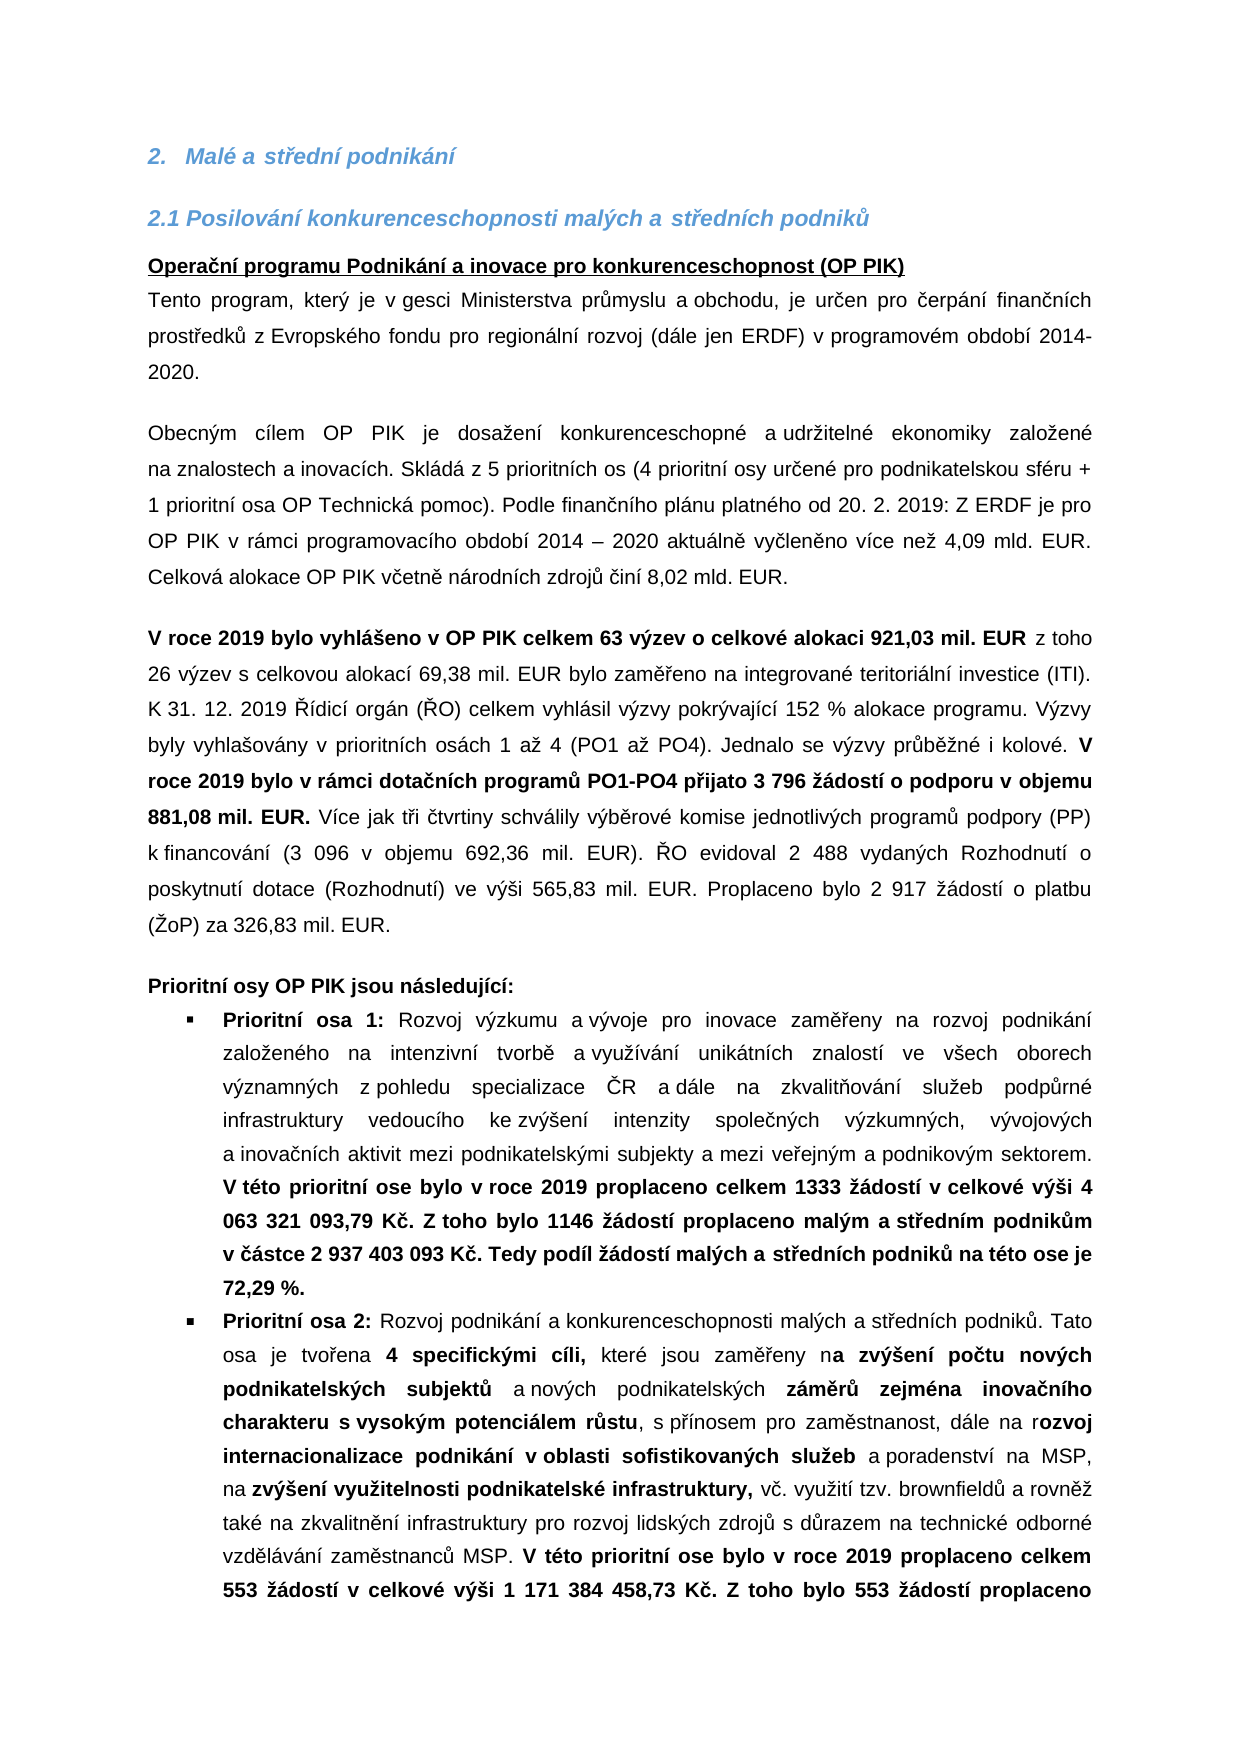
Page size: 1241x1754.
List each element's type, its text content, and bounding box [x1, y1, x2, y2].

text Tento program, který je v gesci Ministerstva průmyslu a obchodu, je určen pro čerpání finančních prostředků z Evropského fondu pro regionální rozvoj (dále jen ERDF) v programovém období 2014-2020. [148, 288, 1092, 384]
text Obecným cílem OP PIK je dosažení konkurenceschopné a udržitelné ekonomiky založené na znalostech a inovacích. Skládá z 5 prioritních os (4 prioritní osy určené pro podnikatelskou sféru + 1 prioritní osa OP Technická pomoc). Podle finančního plánu platného od 20. 2. 2019: Z ERDF je pro OP PIK v rámci programovacího období 2014 – 2020 aktuálně vyčleněno více než 4,09 mld. EUR. Celková alokace OP PIK včetně národních zdrojů činí 8,02 mld. EUR. [148, 421, 1092, 588]
text V roce 2019 bylo vyhlášeno v OP PIK celkem 63 výzev o celkové alokaci 921,03 mil. EUR z toho 26 výzev s celkovou alokací 69,38 mil. EUR bylo zaměřeno na integrované teritoriální investice (ITI). K 31. 12. 2019 Řídicí orgán (ŘO) celkem vyhlásil výzvy pokrývající 152 % alokace programu. Výzvy byly vyhlašovány v prioritních osách 1 až 4 (PO1 až PO4). Jednalo se výzvy průběžné i kolové. V roce 2019 bylo v rámci dotačních programů PO1-PO4 přijato 3 796 žádostí o podporu v objemu 881,08 mil. EUR. Více jak tři čtvrtiny schválily výběrové komise jednotlivých programů podpory (PP) k financování (3 096 v objemu 692,36 mil. EUR). ŘO evidoval 2 488 vydaných Rozhodnutí o poskytnutí dotace (Rozhodnutí) ve výši 565,83 mil. EUR. Proplaceno bylo 2 917 žádostí o platbu (ŽoP) za 326,83 mil. EUR. [148, 625, 1092, 937]
text Prioritní osy OP PIK jsou následující: [148, 974, 1092, 998]
text Operační programu Podnikání a inovace pro konkurenceschopnost (OP PIK) [148, 254, 1092, 278]
list Prioritní osa 1: Rozvoj výzkumu a vývoje pro inovace zaměřeny na rozvoj podnikání založeného na intenzivní tvorbě a využívání unikátních znalostí ve všech oborech významných z pohledu specializace ČR a dále na zkvalitňování služeb podpůrné infrastruktury vedoucího ke zvýšení intenzity společných výzkumných, vývojových a inovačních aktivit mezi podnikatelskými subjekty a mezi veřejným a podnikovým sektorem. V této prioritní ose bylo v roce 2019 proplaceno celkem 1333 žádostí v celkové výši 4 063 321 093,79 Kč. Z toho bylo 1146 žádostí proplaceno malým a středním podnikům v částce 2 937 403 093 Kč. Tedy podíl žádostí malých a středních podniků na této ose je 72,29 %. [185, 1007, 1092, 1300]
text 2.1 Posilování konkurenceschopnosti malých a středních podniků [148, 205, 1092, 231]
subtitle Malé a střední podnikání [148, 143, 1092, 169]
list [185, 1309, 1092, 1602]
